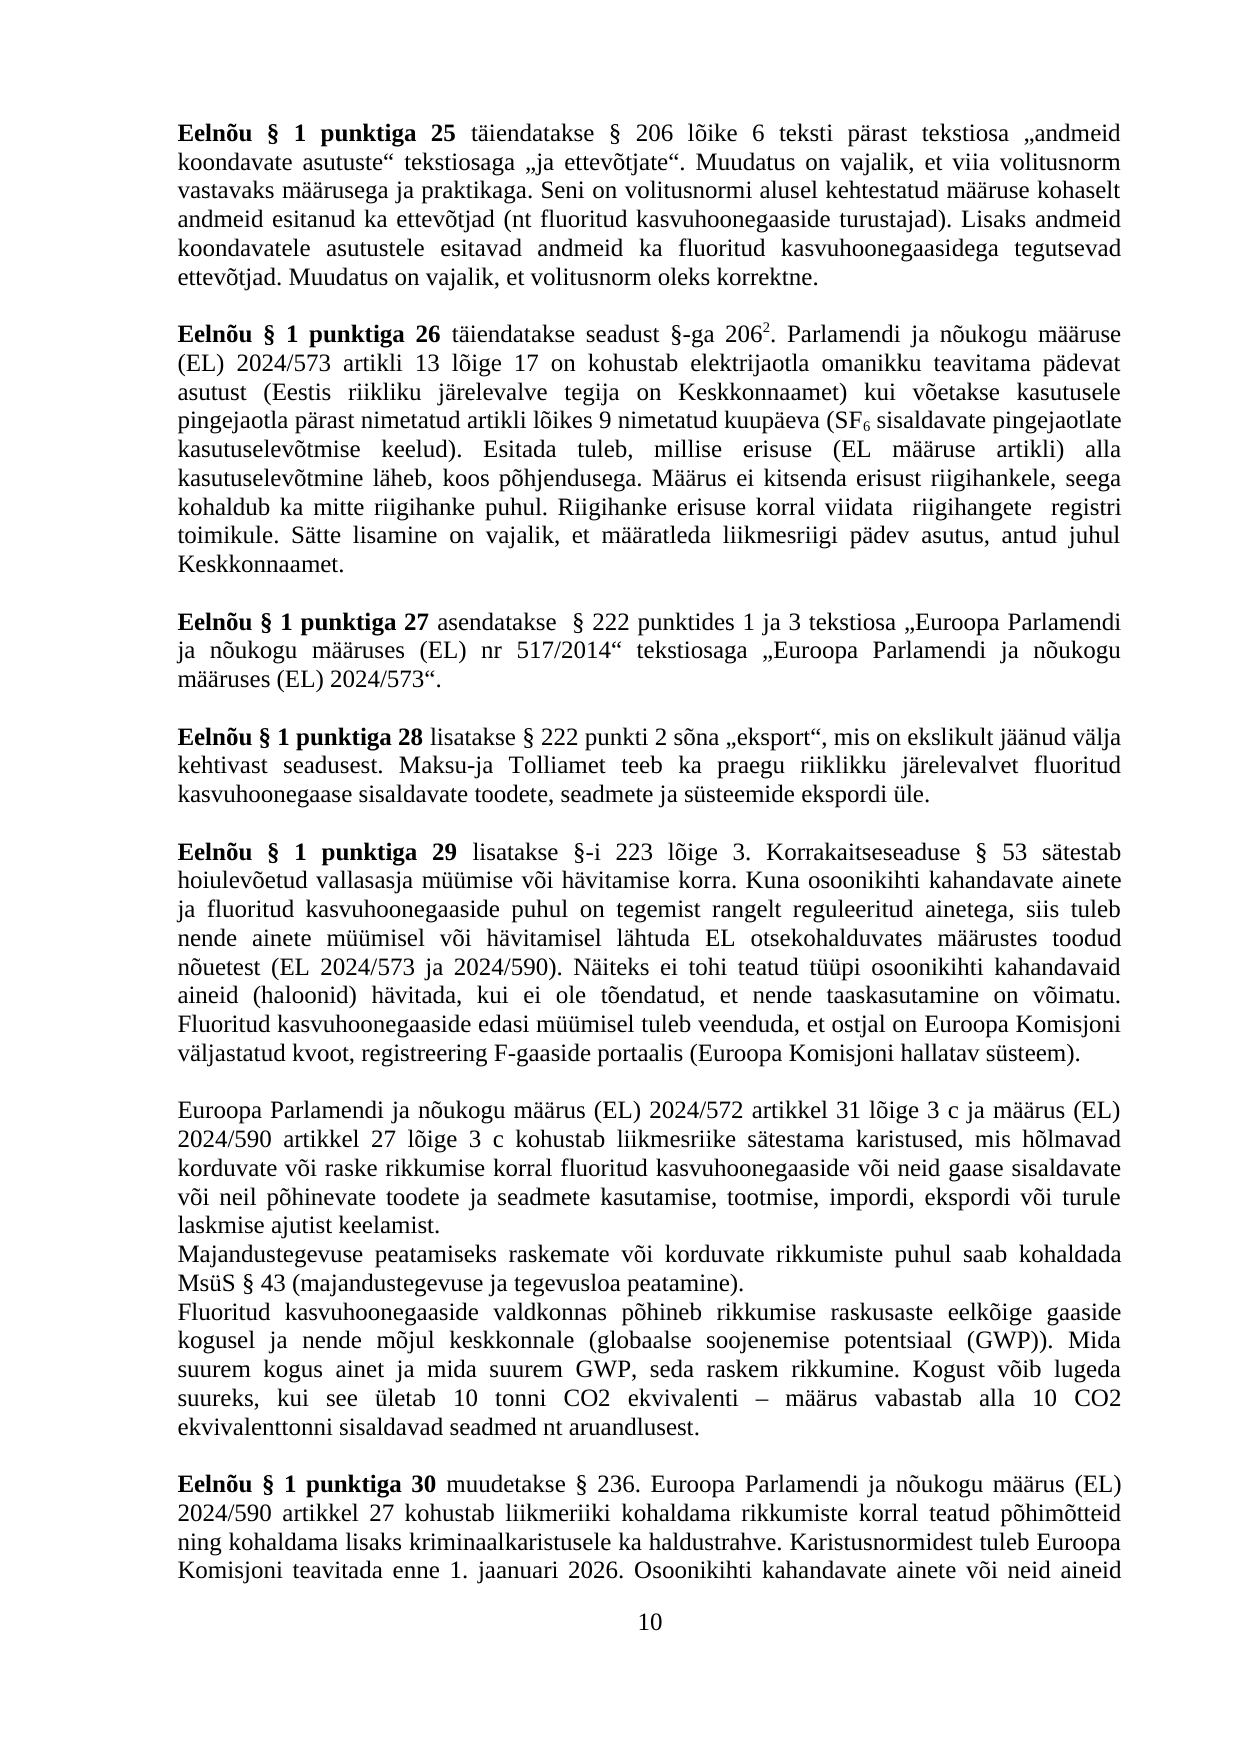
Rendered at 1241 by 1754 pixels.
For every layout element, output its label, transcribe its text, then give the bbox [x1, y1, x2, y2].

text Euroopa Parlamendi ja nõukogu määrus (EL) 2024/572 artikkel 31 lõige 3 c ja määrus (EL) 2024/590 artikkel 27 lõige 3 c kohustab liikmesriike sätestama karistused, mis hõlmavad korduvate või raske rikkumise korral fluoritud kasvuhoonegaaside või neid gaase sisaldavate või neil põhinevate toodete ja seadmete kasutamise, tootmise, impordi, ekspordi või turule laskmise ajutist keelamist. [177, 1096, 1122, 1239]
text Eelnõu § 1 punktiga 29 lisatakse §-i 223 lõige 3. Korrakaitseseaduse § 53 sätestab hoiulevõetud vallasasja müümise või hävitamise korra. Kuna osoonikihti kahandavate ainete ja fluoritud kasvuhoonegaaside puhul on tegemist rangelt reguleeritud ainetega, siis tuleb nende ainete müümisel või hävitamisel lähtuda EL otsekohalduvates määrustes toodud nõuetest (EL 2024/573 ja 2024/590). Näiteks ei tohi teatud tüüpi osoonikihti kahandavaid aineid (haloonid) hävitada, kui ei ole tõendatud, et nende taaskasutamine on võimatu. Fluoritud kasvuhoonegaaside edasi müümisel tuleb veenduda, et ostjal on Euroopa Komisjoni väljastatud kvoot, registreering F-gaaside portaalis (Euroopa Komisjoni hallatav süsteem). [177, 837, 1122, 1067]
text Eelnõu § 1 punktiga 28 lisatakse § 222 punkti 2 sõna „eksport“, mis on ekslikult jäänud välja kehtivast seadusest. Maksu-ja Tolliamet teeb ka praegu riiklikku järelevalvet fluoritud kasvuhoonegaase sisaldavate toodete, seadmete ja süsteemide ekspordi üle. [177, 722, 1122, 808]
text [177, 1469, 1122, 1584]
text Eelnõu § 1 punktiga 27 asendatakse § 222 punktides 1 ja 3 tekstiosa „Euroopa Parlamendi ja nõukogu määruses (EL) nr 517/2014“ tekstiosaga „Euroopa Parlamendi ja nõukogu määruses (EL) 2024/573“. [177, 607, 1122, 693]
text Fluoritud kasvuhoonegaaside valdkonnas põhineb rikkumise raskusaste eelkõige gaaside kogusel ja nende mõjul keskkonnale (globaalse soojenemise potentsiaal (GWP)). Mida suurem kogus ainet ja mida suurem GWP, seda raskem rikkumine. Kogust võib lugeda suureks, kui see ületab 10 tonni CO2 ekvivalenti – määrus vabastab alla 10 CO2 ekvivalenttonni sisaldavad seadmed nt aruandlusest. [177, 1297, 1122, 1441]
text Eelnõu § 1 punktiga 26 täiendatakse seadust §-ga 2062. Parlamendi ja nõukogu määruse (EL) 2024/573 artikli 13 lõige 17 on kohustab elektrijaotla omanikku teavitama pädevat asutust (Eestis riikliku järelevalve tegija on Keskkonnaamet) kui võetakse kasutusele pingejaotla pärast nimetatud artikli lõikes 9 nimetatud kuupäeva (SF6 sisaldavate pingejaotlate kasutuselevõtmise keelud). Esitada tuleb, millise erisuse (EL määruse artikli) alla kasutuselevõtmine läheb, koos põhjendusega. Määrus ei kitsenda erisust riigihankele, seega kohaldub ka mitte riigihanke puhul. Riigihanke erisuse korral viidata riigihangete registri toimikule. Sätte lisamine on vajalik, et määratleda liikmesriigi pädev asutus, antud juhul Keskkonnaamet. [177, 319, 1122, 578]
text Majandustegevuse peatamiseks raskemate või korduvate rikkumiste puhul saab kohaldada MsüS § 43 (majandustegevuse ja tegevusloa peatamine). [177, 1239, 1122, 1297]
text Eelnõu § 1 punktiga 25 täiendatakse § 206 lõike 6 teksti pärast tekstiosa „andmeid koondavate asutuste“ tekstiosaga „ja ettevõtjate“. Muudatus on vajalik, et viia volitusnorm vastavaks määrusega ja praktikaga. Seni on volitusnormi alusel kehtestatud määruse kohaselt andmeid esitanud ka ettevõtjad (nt fluoritud kasvuhoonegaaside turustajad). Lisaks andmeid koondavatele asutustele esitavad andmeid ka fluoritud kasvuhoonegaasidega tegutsevad ettevõtjad. Muudatus on vajalik, et volitusnorm oleks korrektne. [177, 118, 1122, 291]
